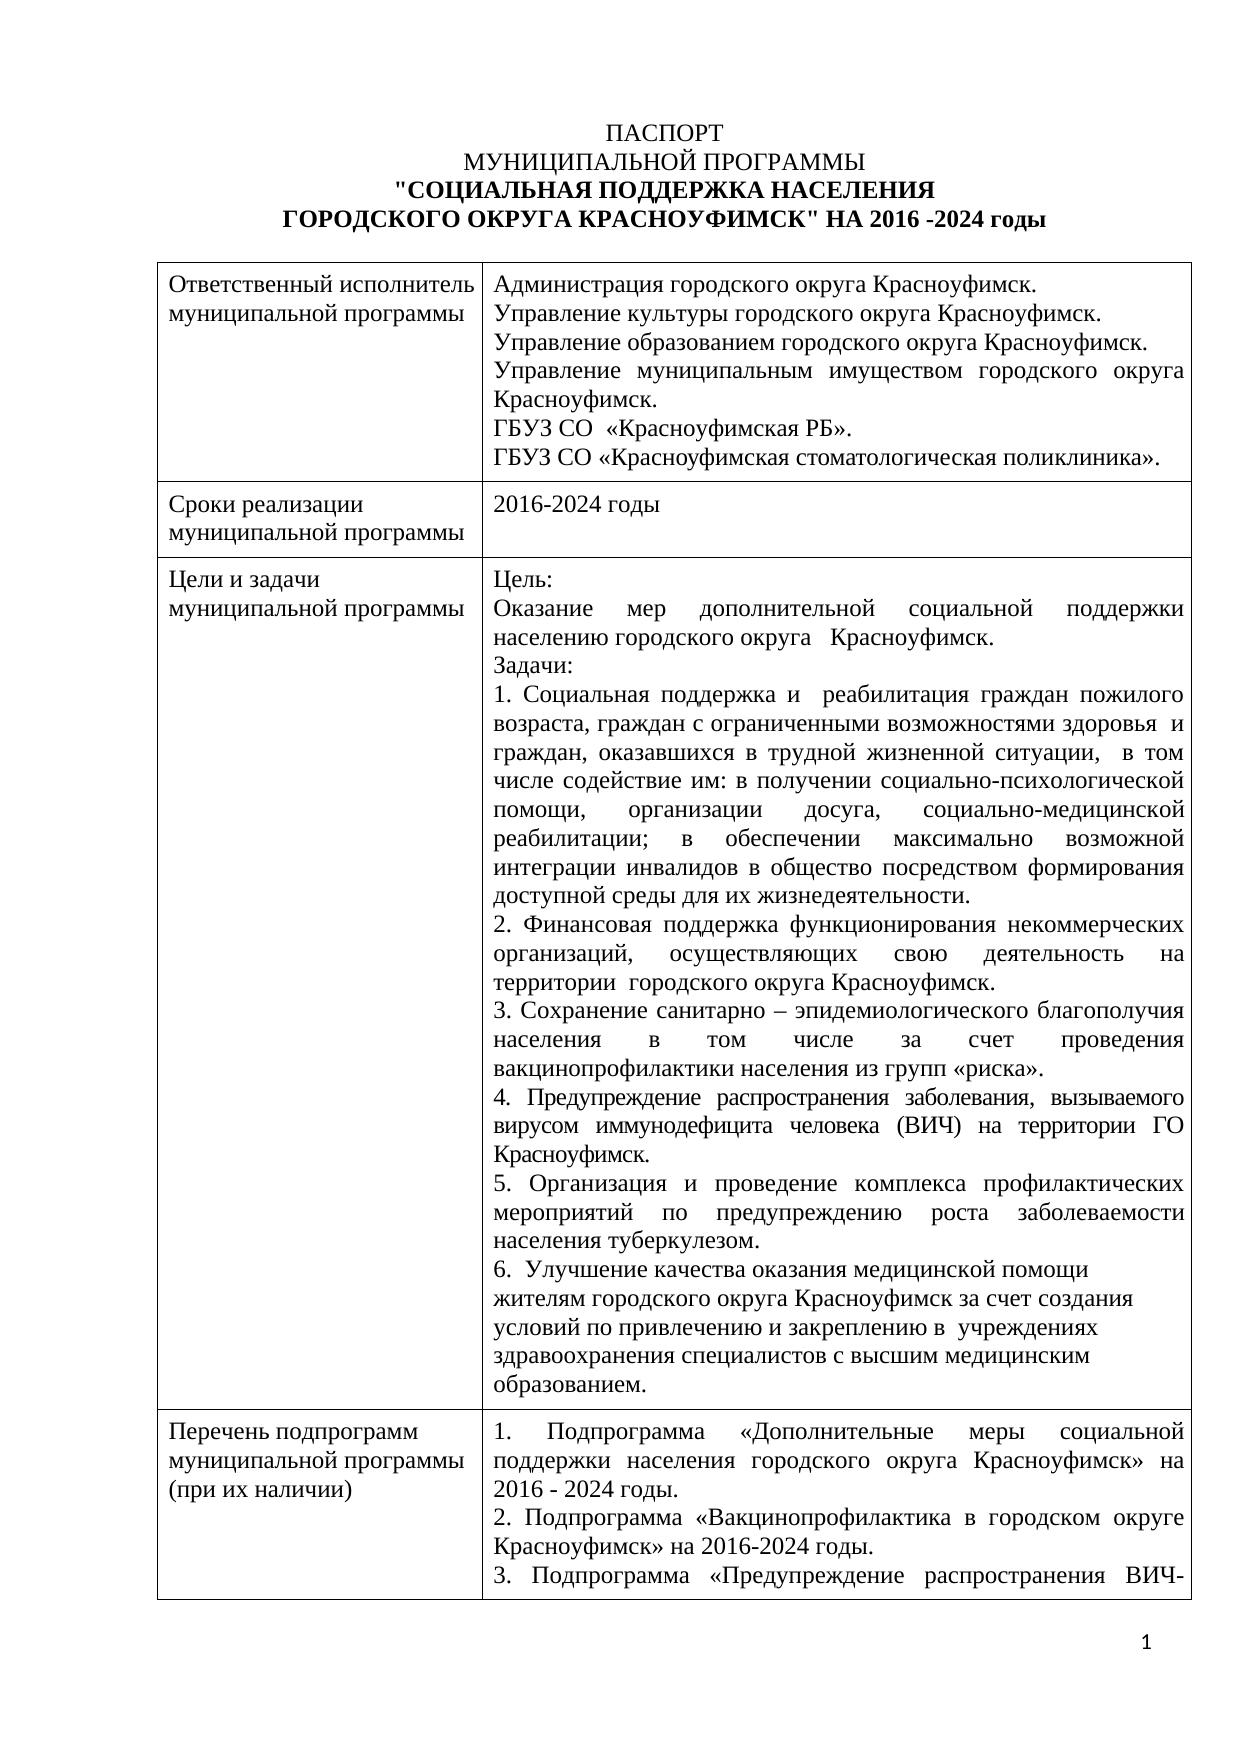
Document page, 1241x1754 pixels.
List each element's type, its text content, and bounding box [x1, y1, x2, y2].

table_cell Цели и задачи муниципальной программы [158, 558, 482, 1409]
table_header Администрация городского округа Красноуфимск. Управление культуры городского округа Красноуфимск. Управление образованием городского округа Красноуфимск. Управление муниципальным имуществом городского округа Красноуфимск. ГБУЗ СО «Красноуфимская РБ». ГБУЗ СО «Красноуфимская стоматологическая поликлиника». [483, 263, 1191, 481]
text ГОРОДСКОГО ОКРУГА КРАСНОУФИМСК" НА 2016 -2024 годы [177, 204, 1152, 233]
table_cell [483, 1410, 1191, 1599]
table_cell Сроки реализации муниципальной программы [158, 482, 482, 557]
table_header Ответственный исполнитель муниципальной программы [158, 263, 482, 481]
text МУНИЦИПАЛЬНОЙ ПРОГРАММЫ [177, 147, 1152, 176]
table_cell 2016-2024 годы [483, 482, 1191, 557]
text ПАСПОРТ [177, 118, 1152, 147]
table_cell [158, 1410, 482, 1599]
table_cell Цель: Оказание мер дополнительной социальной поддержки населению городского округа Красноуфимск. Задачи: 1. Социальная поддержка и реабилитация граждан пожилого возраста, граждан с ограниченными возможностями здоровья и граждан, оказавшихся в трудной жизненной ситуации, в том числе содействие им: в получении социально-психологической помощи, организации досуга, социально-медицинской реабилитации; в обеспечении максимально возможной интеграции инвалидов в общество посредством формирования доступной среды для их жизнедеятельности. 2. Финансовая поддержка функционирования некоммерческих организаций, осуществляющих свою деятельность на территории городского округа Красноуфимск. 3. Сохранение санитарно – эпидемиологического благополучия населения в том числе за счет проведения вакцинопрофилактики населения из групп «риска». 4. Предупреждение распространения заболевания, вызываемого вирусом иммунодефицита человека (ВИЧ) на территории ГО Красноуфимск. 5. Организация и проведение комплекса профилактических мероприятий по предупреждению роста заболеваемости населения туберкулезом. 6. Улучшение качества оказания медицинской помощи жителям городского округа Красноуфимск за счет создания условий по привлечению и закреплению в учреждениях здравоохранения специалистов с высшим медицинским образованием. [483, 558, 1191, 1409]
text "СОЦИАЛЬНАЯ ПОДДЕРЖКА НАСЕЛЕНИЯ [177, 176, 1152, 204]
